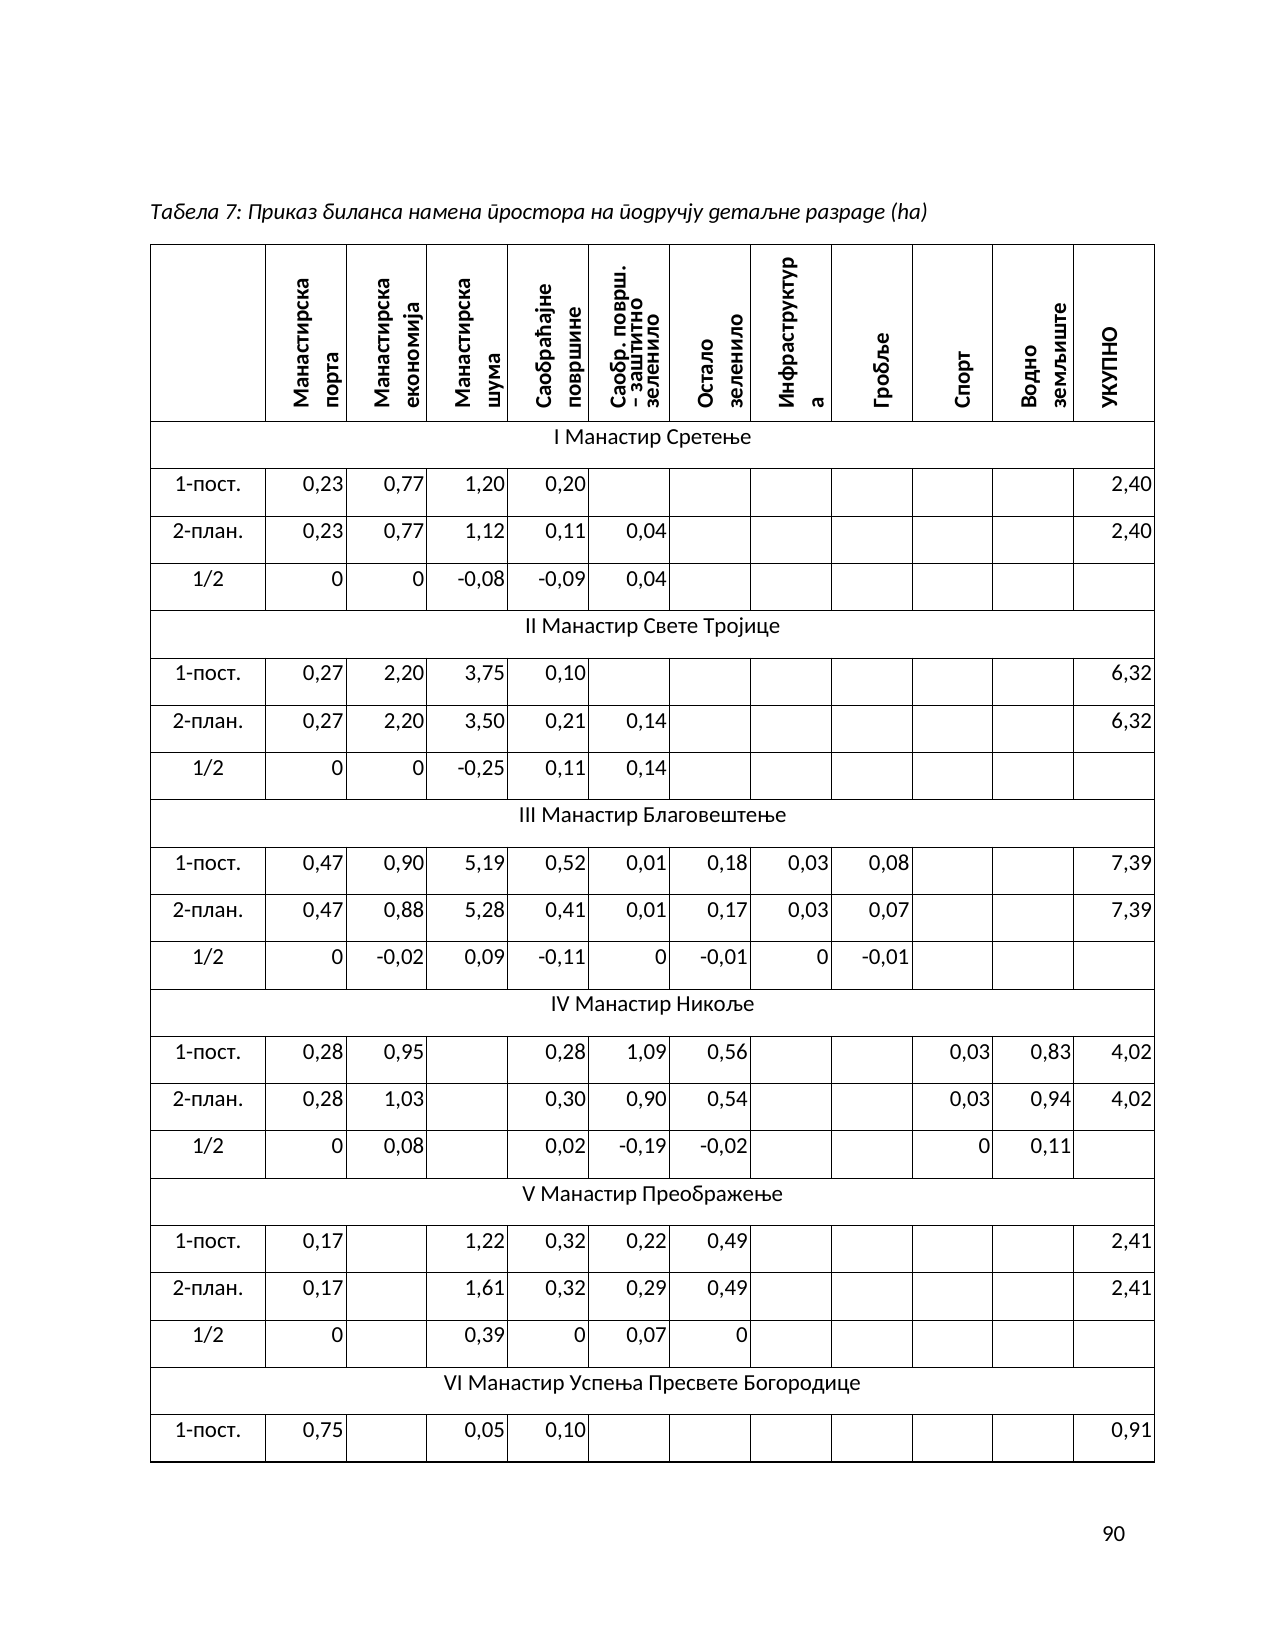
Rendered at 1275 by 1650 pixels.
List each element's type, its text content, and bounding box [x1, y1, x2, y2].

table_cell [832, 517, 912, 563]
table_cell 1,03 [347, 1084, 426, 1130]
table_cell 1/2 [151, 753, 265, 799]
table_cell 1,09 [589, 1037, 669, 1083]
table_cell [913, 1273, 992, 1319]
table_cell 0,30 [508, 1084, 588, 1130]
table_cell 1/2 [151, 1131, 265, 1178]
table_cell [670, 706, 750, 752]
table_cell IV Манастир Никоље [151, 990, 1154, 1036]
table_cell 0 [913, 1131, 992, 1178]
table_cell [1074, 564, 1154, 610]
table_cell 1/2 [151, 564, 265, 610]
table_cell 0 [670, 1321, 750, 1367]
table_cell 0,10 [508, 1415, 588, 1461]
table_header Манастирска економија [347, 245, 426, 421]
table_cell [913, 942, 992, 988]
table_cell 2,41 [1074, 1273, 1154, 1319]
table_cell 0,23 [266, 517, 346, 563]
table_cell [347, 1226, 426, 1272]
table_cell 0,03 [913, 1037, 992, 1083]
table_cell [993, 706, 1073, 752]
table_cell [1074, 942, 1154, 988]
table_cell 6,32 [1074, 659, 1154, 705]
table_cell 1/2 [151, 1321, 265, 1367]
table_cell 2-план. [151, 1273, 265, 1319]
table_cell VI Манастир Успења Пресвете Богородице [151, 1368, 1154, 1414]
table_cell 0,11 [993, 1131, 1073, 1178]
table_cell 0,77 [347, 469, 426, 516]
table_cell 2,20 [347, 706, 426, 752]
table_cell [993, 942, 1073, 988]
table_cell 2,41 [1074, 1226, 1154, 1272]
table_cell 0,22 [589, 1226, 669, 1272]
table_cell [913, 517, 992, 563]
table_cell 1-пост. [151, 469, 265, 516]
table_cell [913, 1415, 992, 1461]
table_cell 0,41 [508, 895, 588, 941]
table_cell -0,11 [508, 942, 588, 988]
text Табела 7: Приказ биланса намена простора на подручју детаљне разраде (ha) [150, 197, 1125, 225]
table_header УКУПНО [1074, 245, 1154, 421]
table_cell 0 [589, 942, 669, 988]
table_cell 0,49 [670, 1226, 750, 1272]
table_cell 0,11 [508, 517, 588, 563]
table_cell 0,21 [508, 706, 588, 752]
table_cell 0 [347, 753, 426, 799]
table_cell [347, 1321, 426, 1367]
table_cell I Манастир Сретење [151, 422, 1154, 468]
table_cell [751, 1415, 831, 1461]
table_cell 0,54 [670, 1084, 750, 1130]
table_cell 0,32 [508, 1226, 588, 1272]
table_header Саобр. површ. – заштитно зеленило [589, 245, 669, 421]
table_header Манастирска шума [427, 245, 507, 421]
table_cell [832, 1226, 912, 1272]
table_cell 1,12 [427, 517, 507, 563]
table_cell 0,27 [266, 659, 346, 705]
table_cell -0,01 [670, 942, 750, 988]
table_cell [913, 706, 992, 752]
table_cell [993, 848, 1073, 894]
table_cell [751, 517, 831, 563]
table_cell [832, 1084, 912, 1130]
table_cell -0,09 [508, 564, 588, 610]
table_cell III Манастир Благовештење [151, 800, 1154, 847]
table_cell 0,01 [589, 848, 669, 894]
table_cell 0,88 [347, 895, 426, 941]
table_cell 0 [266, 564, 346, 610]
table_cell 0,09 [427, 942, 507, 988]
table_cell [427, 1037, 507, 1083]
table_cell [670, 469, 750, 516]
table_cell [751, 706, 831, 752]
table_cell 0,17 [670, 895, 750, 941]
table_cell [993, 1226, 1073, 1272]
table_cell 0,23 [266, 469, 346, 516]
table_cell V Манастир Преображење [151, 1179, 1154, 1225]
table_cell 0,04 [589, 517, 669, 563]
table_cell 0 [266, 942, 346, 988]
table_cell [751, 564, 831, 610]
table_cell 0,14 [589, 753, 669, 799]
table_cell 1,22 [427, 1226, 507, 1272]
table_cell 0,01 [589, 895, 669, 941]
table_cell II Манастир Свете Тројице [151, 611, 1154, 657]
table_cell [913, 1226, 992, 1272]
table_cell [832, 1273, 912, 1319]
table_cell 2,40 [1074, 469, 1154, 516]
table_cell 4,02 [1074, 1084, 1154, 1130]
table_cell 2-план. [151, 1084, 265, 1130]
table_cell 0,17 [266, 1226, 346, 1272]
table_cell 1/2 [151, 942, 265, 988]
table_cell 0,83 [993, 1037, 1073, 1083]
table_cell [913, 469, 992, 516]
table_cell 0,29 [589, 1273, 669, 1319]
table_header Инфраструктура [751, 245, 831, 421]
table_cell 3,50 [427, 706, 507, 752]
table_cell 0 [751, 942, 831, 988]
table_cell [427, 1131, 507, 1178]
table_cell 0,28 [266, 1037, 346, 1083]
table_cell 2,40 [1074, 517, 1154, 563]
table_cell [670, 753, 750, 799]
table_cell [589, 659, 669, 705]
table_cell 2-план. [151, 895, 265, 941]
table_cell 1,20 [427, 469, 507, 516]
table_cell 2,20 [347, 659, 426, 705]
table_cell 0,07 [589, 1321, 669, 1367]
table_cell 0,17 [266, 1273, 346, 1319]
table_cell 1,61 [427, 1273, 507, 1319]
table_cell 0,10 [508, 659, 588, 705]
table_cell 0 [508, 1321, 588, 1367]
table_cell 1-пост. [151, 659, 265, 705]
table_cell [832, 1415, 912, 1461]
table_cell -0,02 [670, 1131, 750, 1178]
table_cell [751, 469, 831, 516]
table_cell [347, 1273, 426, 1319]
table_cell [751, 753, 831, 799]
table_cell [1074, 1131, 1154, 1178]
table_cell 0,49 [670, 1273, 750, 1319]
table_cell [751, 1321, 831, 1367]
table_cell [993, 753, 1073, 799]
table_cell 0,28 [266, 1084, 346, 1130]
table_cell 0,94 [993, 1084, 1073, 1130]
table_cell -0,19 [589, 1131, 669, 1178]
table_cell 0,91 [1074, 1415, 1154, 1461]
table_cell [993, 1273, 1073, 1319]
table_cell 0,08 [347, 1131, 426, 1178]
table_cell -0,08 [427, 564, 507, 610]
table_header Саобраћајне површине [508, 245, 588, 421]
table_cell [993, 564, 1073, 610]
table_cell 0,75 [266, 1415, 346, 1461]
table_cell [427, 1084, 507, 1130]
table_cell [832, 753, 912, 799]
table_header Водно земљиште [993, 245, 1073, 421]
table_cell 5,19 [427, 848, 507, 894]
table_cell 0,47 [266, 895, 346, 941]
table_cell 0,39 [427, 1321, 507, 1367]
table_cell [993, 469, 1073, 516]
table_cell [993, 517, 1073, 563]
table_cell 0,11 [508, 753, 588, 799]
table_cell [832, 469, 912, 516]
table_cell 0,90 [347, 848, 426, 894]
table_cell 4,02 [1074, 1037, 1154, 1083]
table_cell [589, 469, 669, 516]
table_cell 0,03 [751, 895, 831, 941]
table_cell 0,08 [832, 848, 912, 894]
table_cell [913, 895, 992, 941]
table_header Остало зеленило [670, 245, 750, 421]
table_cell 0,77 [347, 517, 426, 563]
table_cell 0,32 [508, 1273, 588, 1319]
table_cell 1-пост. [151, 1037, 265, 1083]
table_cell [1074, 1321, 1154, 1367]
table_cell [832, 659, 912, 705]
table_cell [913, 848, 992, 894]
table_cell [751, 1226, 831, 1272]
table_cell [993, 1415, 1073, 1461]
table_cell [993, 895, 1073, 941]
table_cell 0 [266, 1131, 346, 1178]
table_cell 0,47 [266, 848, 346, 894]
table_cell [832, 1131, 912, 1178]
table_cell 0,14 [589, 706, 669, 752]
table_cell [913, 564, 992, 610]
table_cell [1074, 753, 1154, 799]
table_cell 0,02 [508, 1131, 588, 1178]
table_cell 2-план. [151, 706, 265, 752]
table_cell [832, 564, 912, 610]
table_cell 1-пост. [151, 848, 265, 894]
table_cell [993, 659, 1073, 705]
table_cell 0,07 [832, 895, 912, 941]
table_cell [751, 1037, 831, 1083]
table_header [151, 245, 265, 421]
table_header Гробље [832, 245, 912, 421]
table_cell [751, 659, 831, 705]
table_cell [670, 1415, 750, 1461]
table_cell 0,05 [427, 1415, 507, 1461]
table_cell [832, 1321, 912, 1367]
table_cell 3,75 [427, 659, 507, 705]
table_cell [913, 1321, 992, 1367]
table_cell 0,03 [913, 1084, 992, 1130]
table_cell 0,18 [670, 848, 750, 894]
table_cell -0,25 [427, 753, 507, 799]
table_header Манастирска порта [266, 245, 346, 421]
table_cell 7,39 [1074, 895, 1154, 941]
table_cell [993, 1321, 1073, 1367]
table_cell -0,01 [832, 942, 912, 988]
table_cell [832, 706, 912, 752]
table_cell 0,52 [508, 848, 588, 894]
table_cell [347, 1415, 426, 1461]
table_cell [589, 1415, 669, 1461]
table_cell [670, 564, 750, 610]
table_cell [751, 1273, 831, 1319]
table_cell 1-пост. [151, 1226, 265, 1272]
table_cell 7,39 [1074, 848, 1154, 894]
table_cell 1-пост. [151, 1415, 265, 1461]
table_cell 0 [266, 1321, 346, 1367]
table_cell 0 [266, 753, 346, 799]
table_cell 0,95 [347, 1037, 426, 1083]
table_cell 0,04 [589, 564, 669, 610]
table_cell -0,02 [347, 942, 426, 988]
table_cell 5,28 [427, 895, 507, 941]
table_cell 0,20 [508, 469, 588, 516]
table_cell 0,90 [589, 1084, 669, 1130]
table_header Спорт [913, 245, 992, 421]
table_cell 0,03 [751, 848, 831, 894]
table_cell [913, 753, 992, 799]
table_cell [832, 1037, 912, 1083]
table_cell 6,32 [1074, 706, 1154, 752]
table_cell 0 [347, 564, 426, 610]
table_cell 0,56 [670, 1037, 750, 1083]
table_cell [670, 659, 750, 705]
table_cell [913, 659, 992, 705]
table_cell 0,28 [508, 1037, 588, 1083]
table_cell [670, 517, 750, 563]
table_cell 2-план. [151, 517, 265, 563]
table_cell [751, 1084, 831, 1130]
table_cell 0,27 [266, 706, 346, 752]
table_cell [751, 1131, 831, 1178]
